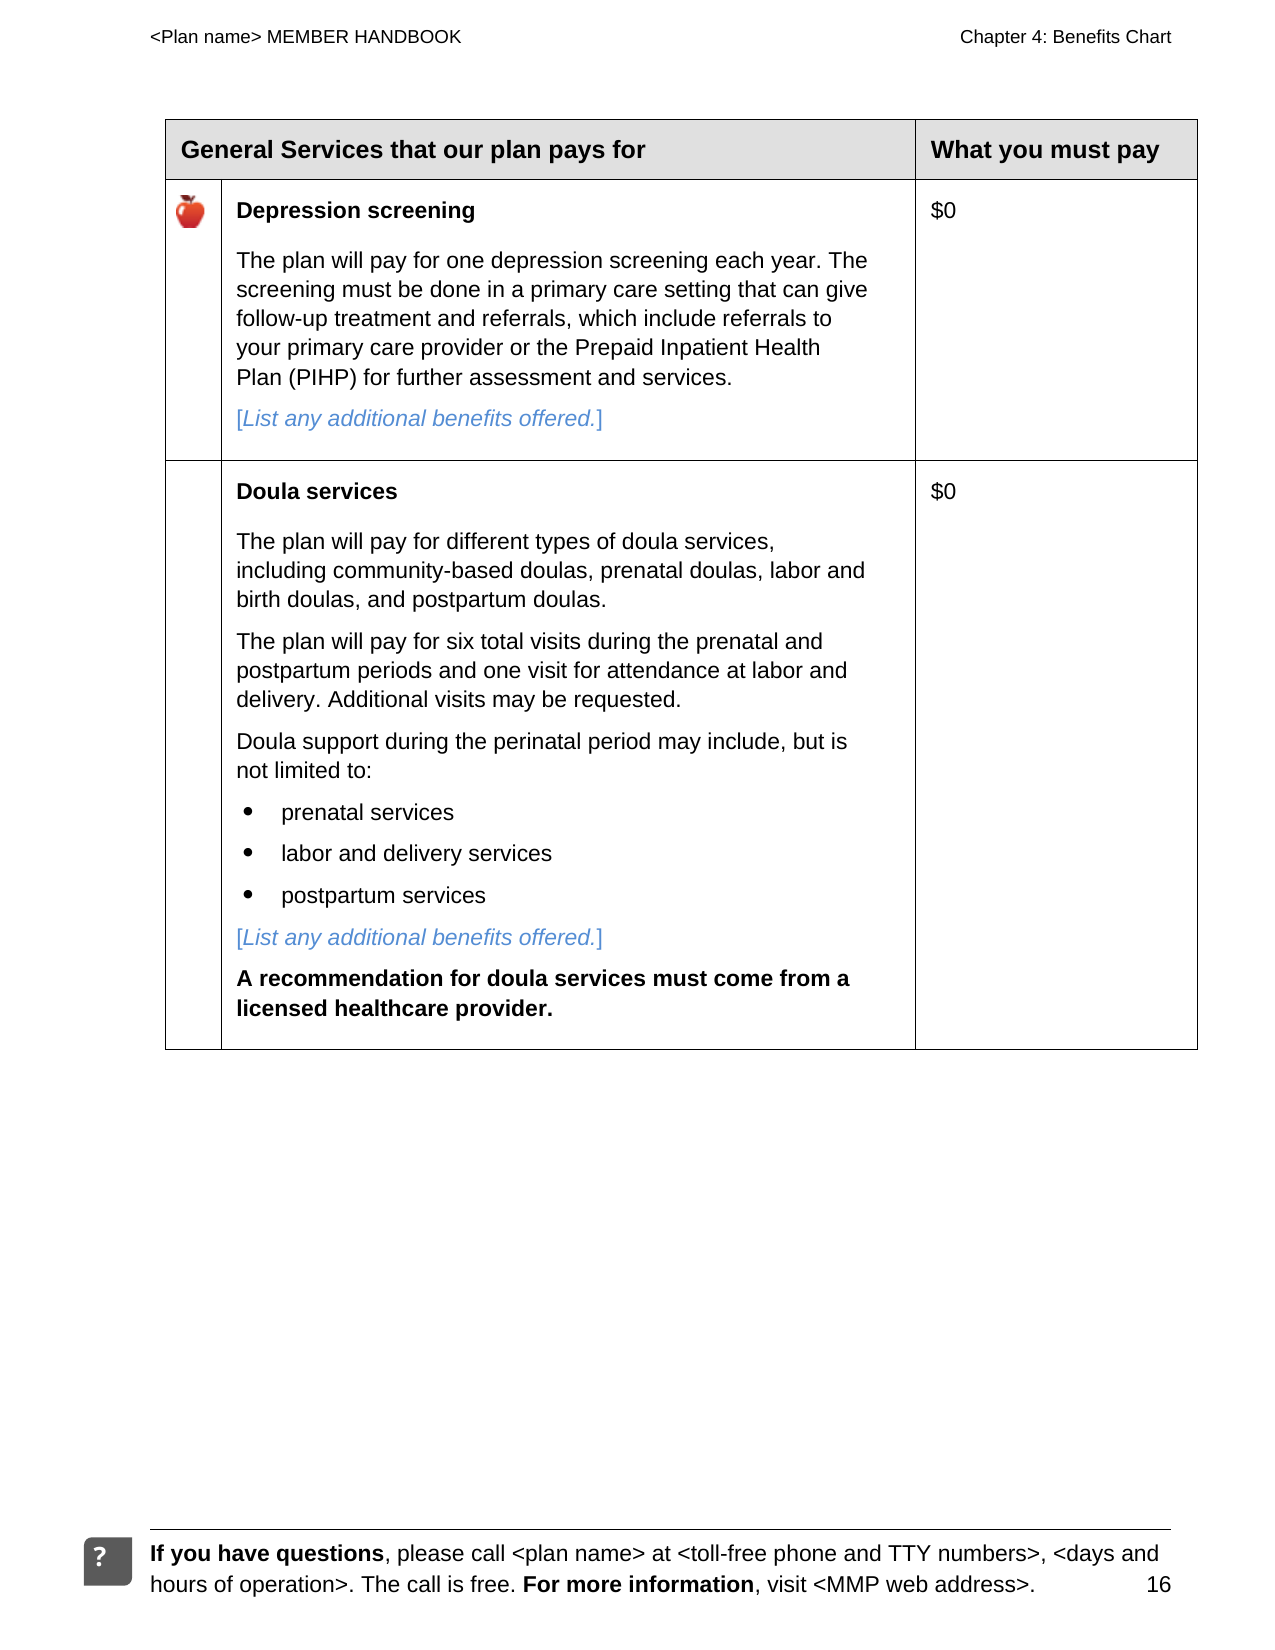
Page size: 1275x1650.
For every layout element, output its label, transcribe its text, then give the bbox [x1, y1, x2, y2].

picture [176, 195, 205, 228]
table_cell [166, 461, 221, 1049]
table_header General Services that our plan pays for [166, 120, 915, 179]
table_cell Doula services The plan will pay for different types of doula services, including community-based doulas, prenatal doulas, labor and birth doulas, and postpartum doulas. The plan will pay for six total visits during the prenatal and postpartum periods and one visit for attendance at labor and delivery. Additional visits may be requested. Doula support during the perinatal period may include, but is not limited to: prenatal services labor and delivery services postpartum services [List any additional benefits offered.] A recommendation for doula services must come from a licensed healthcare provider. [222, 461, 915, 1049]
table_cell [166, 180, 221, 460]
table_header What you must pay [916, 120, 1197, 179]
table_cell $0 [916, 461, 1197, 1049]
table_cell Depression screening The plan will pay for one depression screening each year. The screening must be done in a primary care setting that can give follow-up treatment and referrals, which include referrals to your primary care provider or the Prepaid Inpatient Health Plan (PIHP) for further assessment and services. [List any additional benefits offered.] [222, 180, 915, 460]
table_cell $0 [916, 180, 1197, 460]
